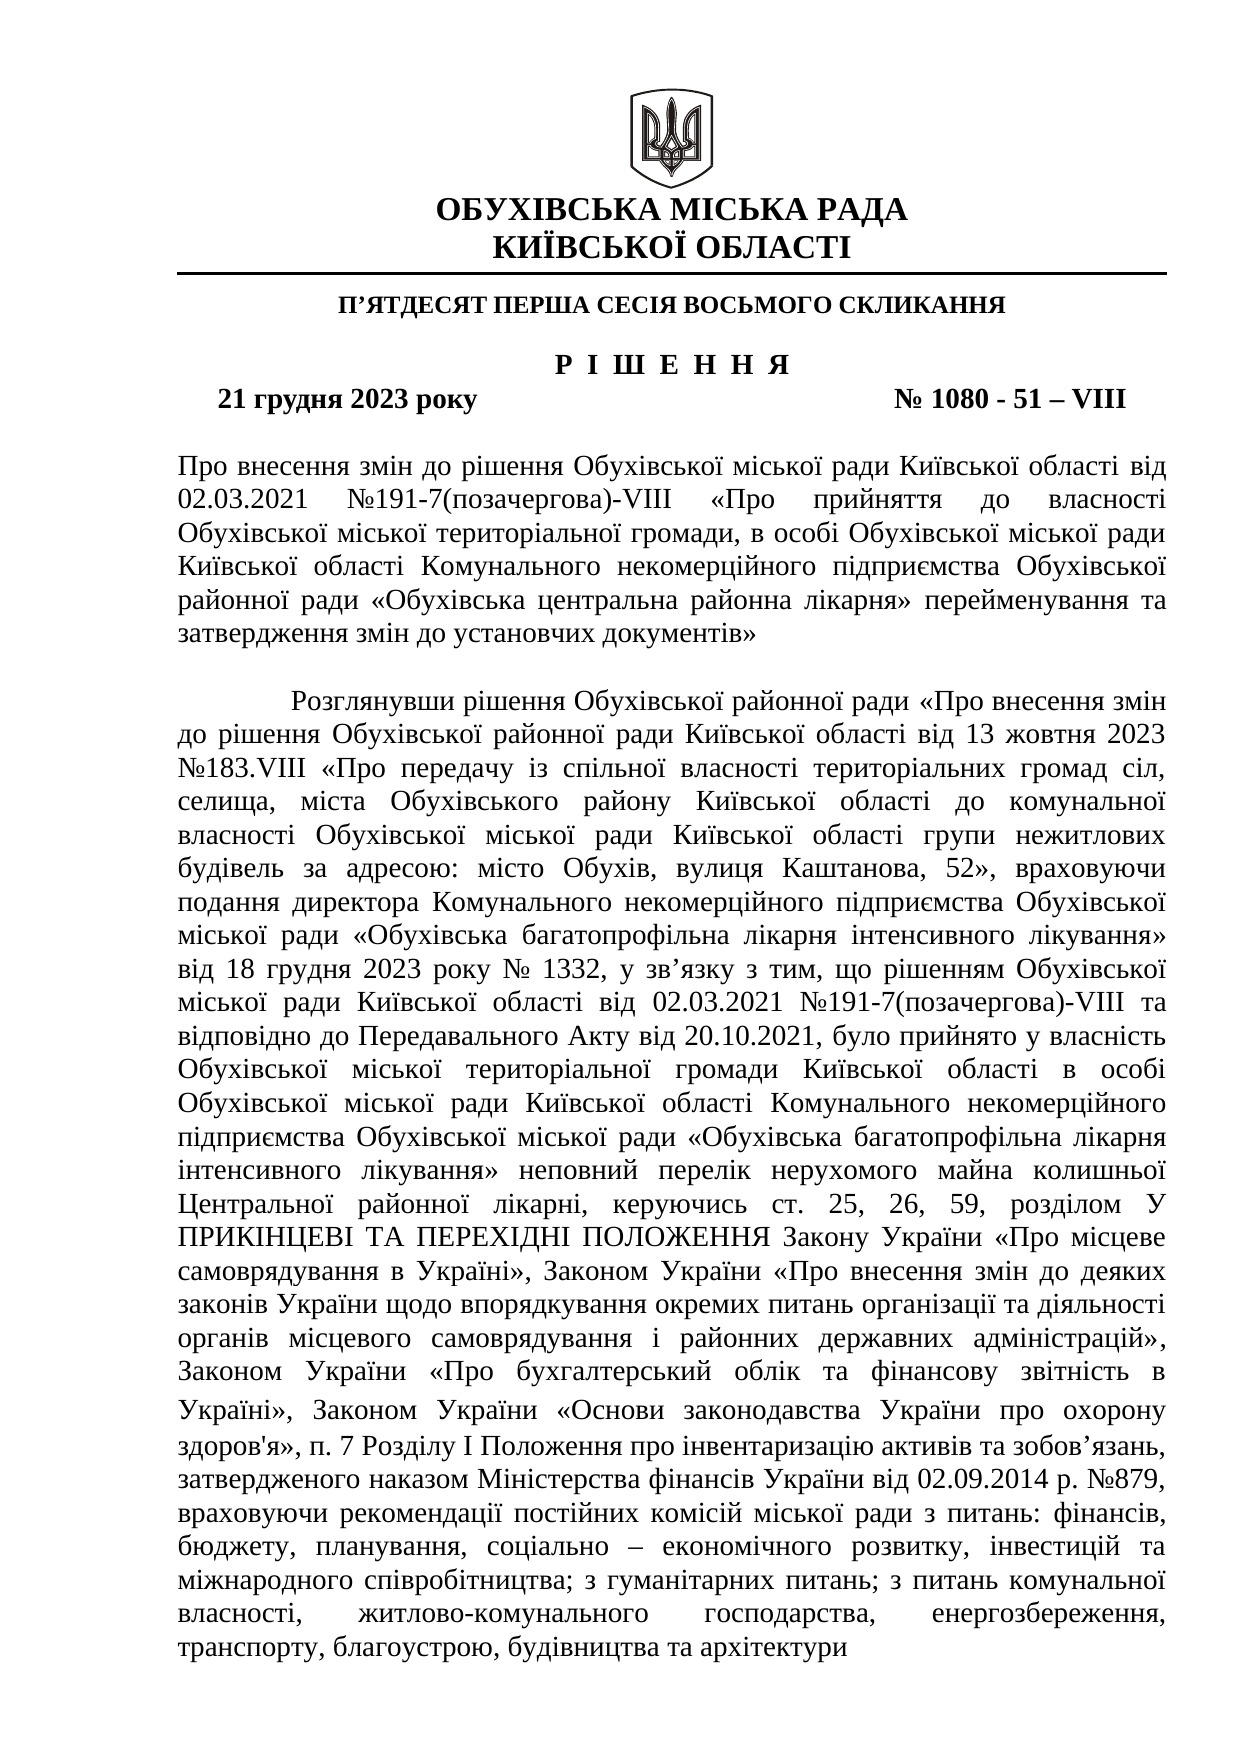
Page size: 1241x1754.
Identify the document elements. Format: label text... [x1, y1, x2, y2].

text КИЇВСЬКОЇ ОБЛАСТІ [177, 227, 1167, 265]
text ОБУХІВСЬКА МІСЬКА РАДА [177, 189, 1167, 227]
text П’ЯТДЕСЯТ ПЕРША СЕСІЯ ВОСЬМОГО СКЛИКАННЯ [177, 290, 1167, 318]
text Р І Ш Е Н Н Я [177, 347, 1167, 381]
text 21 грудня 2023 року № 1080 - 51 – VІІІ [177, 381, 1167, 414]
text Про внесення змін до рішення Обухівської міської ради Київської області від 02.03.2021 №191-7(позачергова)-VIII «Про прийняття до власності Обухівської міської територіальної громади, в особі Обухівської міської ради Київської області Комунального некомерційного підприємства Обухівської районної ради «Обухівська центральна районна лікарня» перейменування та затвердження змін до установчих документів» [177, 448, 1167, 649]
text Розглянувши рішення Обухівської районної ради «Про внесення змін до рішення Обухівської районної ради Київської області від 13 жовтня 2023 №183.VIII «Про передачу із спільної власності територіальних громад сіл, селища, міста Обухівського району Київської області до комунальної власності Обухівської міської ради Київської області групи нежитлових будівель за адресою: місто Обухів, вулиця Каштанова, 52», враховуючи подання директора Комунального некомерційного підприємства Обухівської міської ради «Обухівська багатопрофільна лікарня інтенсивного лікування» від 18 грудня 2023 року № 1332, у зв’язку з тим, що рішенням Обухівської міської ради Київської області від 02.03.2021 №191-7(позачергова)-VIII та відповідно до Передавального Акту від 20.10.2021, було прийнято у власність Обухівської міської територіальної громади Київської області в особі Обухівської міської ради Київської області Комунального некомерційного підприємства Обухівської міської ради «Обухівська багатопрофільна лікарня інтенсивного лікування» неповний перелік нерухомого майна колишньої Центральної районної лікарні, керуючись ст. 25, 26, 59, розділом У ПРИКІНЦЕВІ ТА ПЕРЕХІДНІ ПОЛОЖЕННЯ Закону України «Про місцеве самоврядування в Україні», Законом України «Про внесення змін до деяких законів України щодо впорядкування окремих питань організації та діяльності органів місцевого самоврядування і районних державних адміністрацій», Законом України «Про бухгалтерський облік та фінансову звітність в Україні», Законом України «Основи законодавства України про охорону здоров'я», п. 7 Розділу І Положення про інвентаризацію активів та зобов’язань, затвердженого наказом Міністерства фінансів України від 02.09.2014 р. №879, враховуючи рекомендації постійних комісій міської ради з питань: фінансів, бюджету, планування, соціально – економічного розвитку, інвестицій та міжнародного співробітництва; з гуманітарних питань; з питань комунальної власності, житлово-комунального господарства, енергозбереження, транспорту, благоустрою, будівництва та архітектури [177, 1320, 1167, 1663]
text Розглянувши рішення Обухівської районної ради «Про внесення змін до рішення Обухівської районної ради Київської області від 13 жовтня 2023 №183.VIII «Про передачу із спільної власності територіальних громад сіл, селища, міста Обухівського району Київської області до комунальної власності Обухівської міської ради Київської області групи нежитлових будівель за адресою: місто Обухів, вулиця Каштанова, 52», враховуючи подання директора Комунального некомерційного підприємства Обухівської міської ради «Обухівська багатопрофільна лікарня інтенсивного лікування» від 18 грудня 2023 року № 1332, у зв’язку з тим, що рішенням Обухівської міської ради Київської області від 02.03.2021 №191-7(позачергова)-VIII та відповідно до Передавального Акту від 20.10.2021, було прийнято у власність Обухівської міської територіальної громади Київської області в особі Обухівської міської ради Київської області Комунального некомерційного підприємства Обухівської міської ради «Обухівська багатопрофільна лікарня інтенсивного лікування» неповний перелік нерухомого майна колишньої Центральної районної лікарні, керуючись ст. 25, 26, 59, розділом У ПРИКІНЦЕВІ ТА ПЕРЕХІДНІ ПОЛОЖЕННЯ Закону України «Про місцеве самоврядування в Україні», Законом України «Про внесення змін до деяких законів України щодо впорядкування окремих питань організації та діяльності органів місцевого самоврядування і районних державних адміністрацій», Законом України «Про бухгалтерський облік та фінансову звітність в Україні», Законом України «Основи законодавства України про охорону здоров'я», п. 7 Розділу І Положення про інвентаризацію активів та зобов’язань, затвердженого наказом Міністерства фінансів України від 02.09.2014 р. №879, враховуючи рекомендації постійних комісій міської ради з питань: фінансів, бюджету, планування, соціально – економічного розвитку, інвестицій та міжнародного співробітництва; з гуманітарних питань; з питань комунальної власності, житлово-комунального господарства, енергозбереження, транспорту, благоустрою, будівництва та архітектури [177, 683, 1167, 1286]
